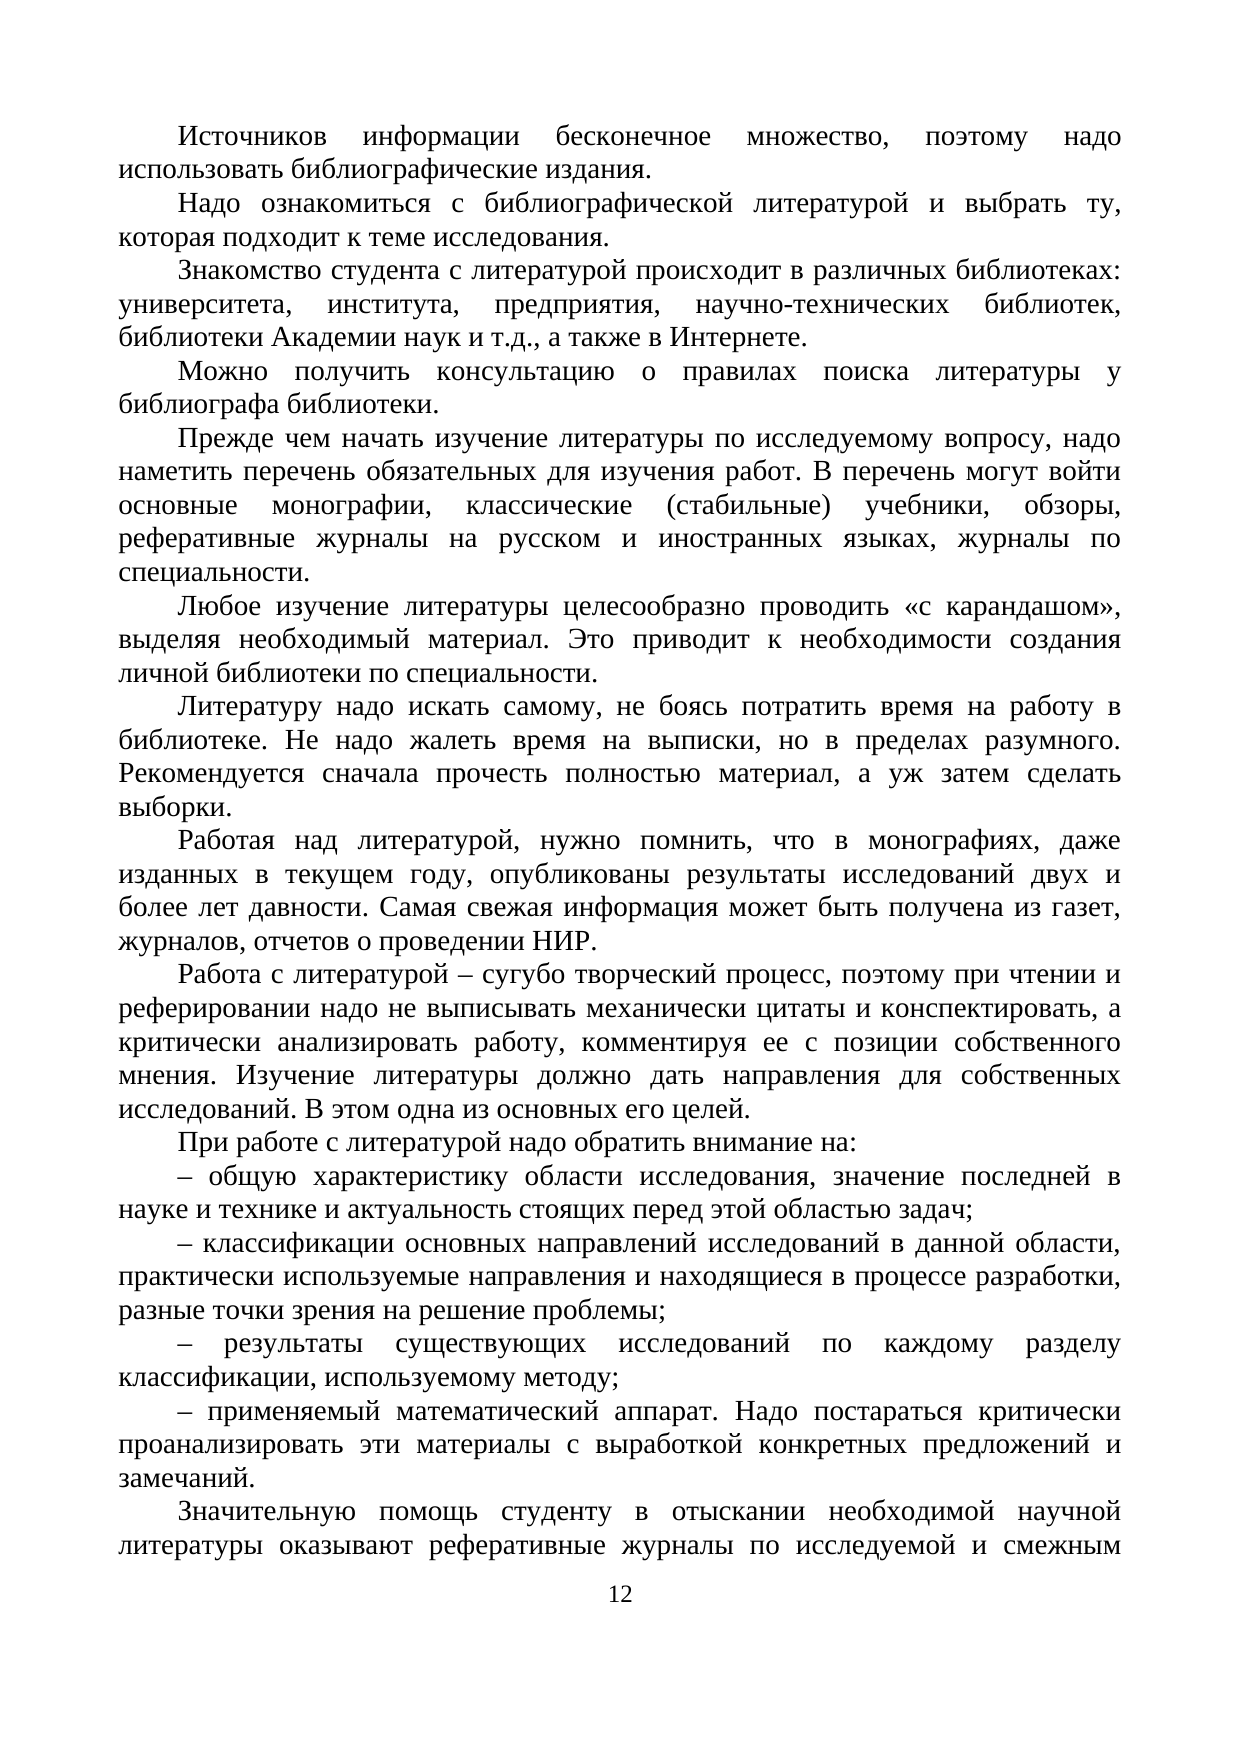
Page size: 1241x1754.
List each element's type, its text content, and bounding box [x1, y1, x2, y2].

text При работе с литературой надо обратить внимание на: [118, 1124, 1122, 1158]
text Работая над литературой, нужно помнить, что в монографиях, даже изданных в текущем году, опубликованы результаты исследований двух и более лет давности. Самая свежая информация может быть получена из газет, журналов, отчетов о проведении НИР. [118, 822, 1122, 957]
text – классификации основных направлений исследований в данной области, практически используемые направления и находящиеся в процессе разработки, разные точки зрения на решение проблемы; [118, 1225, 1122, 1326]
text Источников информации бесконечное множество, поэтому надо использовать библиографические издания. [118, 118, 1122, 185]
text Прежде чем начать изучение литературы по исследуемому вопросу, надо наметить перечень обязательных для изучения работ. В перечень могут войти основные монографии, классические (стабильные) учебники, обзоры, реферативные журналы на русском и иностранных языках, журналы по специальности. [118, 420, 1122, 588]
text Надо ознакомиться с библиографической литературой и выбрать ту, которая подходит к теме исследования. [118, 185, 1122, 252]
text Знакомство студента с литературой происходит в различных библиотеках: университета, института, предприятия, научно-технических библиотек, библиотеки Академии наук и т.д., а также в Интернете. [118, 252, 1122, 353]
text Любое изучение литературы целесообразно проводить «с карандашом», выделяя необходимый материал. Это приводит к необходимости создания личной библиотеки по специальности. [118, 588, 1122, 688]
text – общую характеристику области исследования, значение последней в науке и технике и актуальность стоящих перед этой областью задач; [118, 1158, 1122, 1225]
text – результаты существующих исследований по каждому разделу классификации, используемому методу; [118, 1326, 1122, 1393]
text Можно получить консультацию о правилах поиска литературы у библиографа библиотеки. [118, 353, 1122, 420]
text – применяемый математический аппарат. Надо постараться критически проанализировать эти материалы с выработкой конкретных предложений и замечаний. [118, 1393, 1122, 1493]
text Работа с литературой – сугубо творческий процесс, поэтому при чтении и реферировании надо не выписывать механически цитаты и конспектировать, а критически анализировать работу, комментируя ее с позиции собственного мнения. Изучение литературы должно дать направления для собственных исследований. В этом одна из основных его целей. [118, 957, 1122, 1124]
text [118, 1493, 1122, 1560]
text Литературу надо искать самому, не боясь потратить время на работу в библиотеке. Не надо жалеть время на выписки, но в пределах разумного. Рекомендуется сначала прочесть полностью материал, а уж затем сделать выборки. [118, 688, 1122, 822]
